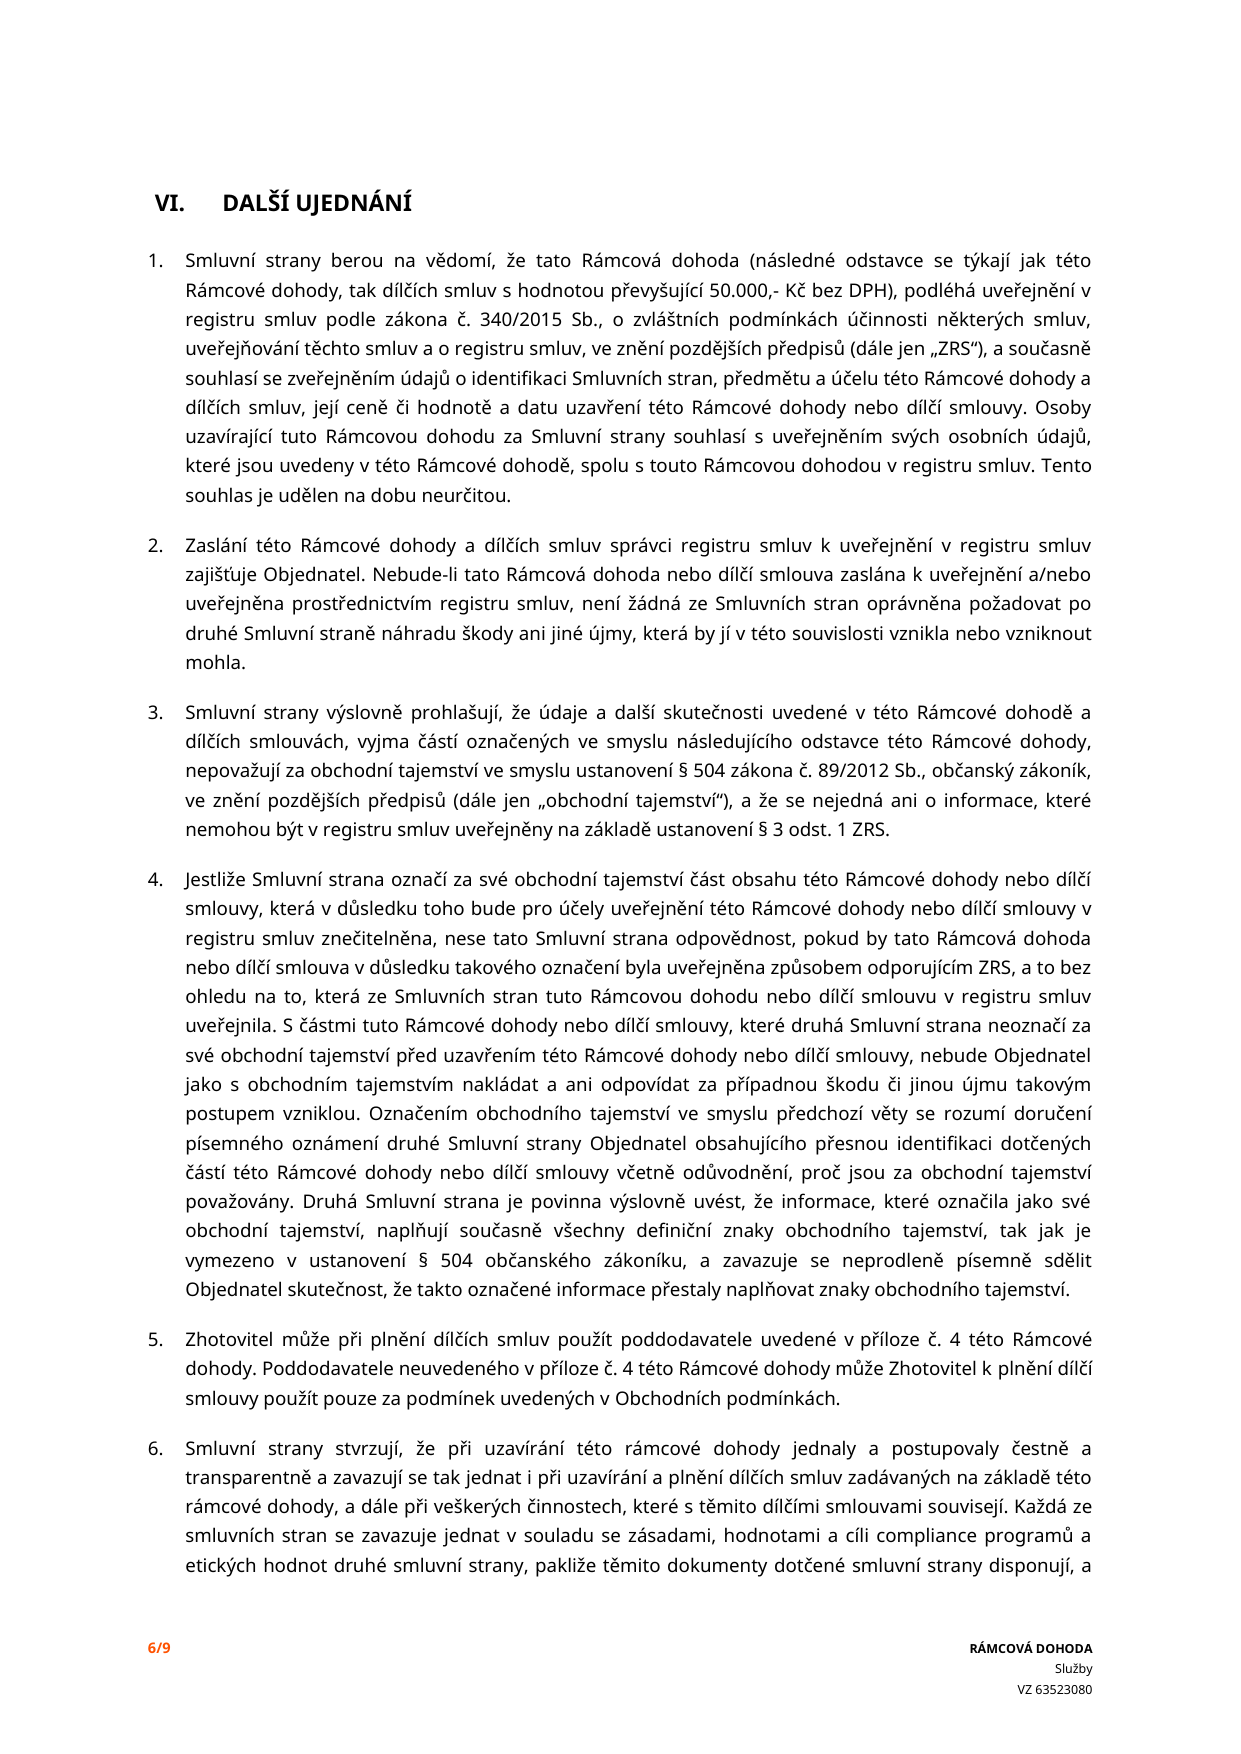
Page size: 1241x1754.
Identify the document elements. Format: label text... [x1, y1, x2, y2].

list Jestliže Smluvní strana označí za své obchodní tajemství část obsahu této Rámcové dohody nebo dílčí smlouvy, která v důsledku toho bude pro účely uveřejnění této Rámcové dohody nebo dílčí smlouvy v registru smluv znečitelněna, nese tato Smluvní strana odpovědnost, pokud by tato Rámcová dohoda nebo dílčí smlouva v důsledku takového označení byla uveřejněna způsobem odporujícím ZRS, a to bez ohledu na to, která ze Smluvních stran tuto Rámcovou dohodu nebo dílčí smlouvu v registru smluv uveřejnila. S částmi tuto Rámcové dohody nebo dílčí smlouvy, které druhá Smluvní strana neoznačí za své obchodní tajemství před uzavřením této Rámcové dohody nebo dílčí smlouvy, nebude Objednatel jako s obchodním tajemstvím nakládat a ani odpovídat za případnou škodu či jinou újmu takovým postupem vzniklou. Označením obchodního tajemství ve smyslu předchozí věty se rozumí doručení písemného oznámení druhé Smluvní strany Objednatel obsahujícího přesnou identifikaci dotčených částí této Rámcové dohody nebo dílčí smlouvy včetně odůvodnění, proč jsou za obchodní tajemství považovány. Druhá Smluvní strana je povinna výslovně uvést, že informace, které označila jako své obchodní tajemství, naplňují současně všechny definiční znaky obchodního tajemství, tak jak je vymezeno v ustanovení § 504 občanského zákoníku, a zavazuje se neprodleně písemně sdělit Objednatel skutečnost, že takto označené informace přestaly naplňovat znaky obchodního tajemství. [148, 866, 1093, 1302]
list Zaslání této Rámcové dohody a dílčích smluv správci registru smluv k uveřejnění v registru smluv zajišťuje Objednatel. Nebude-li tato Rámcová dohoda nebo dílčí smlouva zaslána k uveřejnění a/nebo uveřejněna prostřednictvím registru smluv, není žádná ze Smluvních stran oprávněna požadovat po druhé Smluvní straně náhradu škody ani jiné újmy, která by jí v této souvislosti vznikla nebo vzniknout mohla. [148, 532, 1093, 675]
list Smluvní strany výslovně prohlašují, že údaje a další skutečnosti uvedené v této Rámcové dohodě a dílčích smlouvách, vyjma částí označených ve smyslu následujícího odstavce této Rámcové dohody, nepovažují za obchodní tajemství ve smyslu ustanovení § 504 zákona č. 89/2012 Sb., občanský zákoník, ve znění pozdějších předpisů (dále jen „obchodní tajemství“), a že se nejedná ani o informace, které nemohou být v registru smluv uveřejněny na základě ustanovení § 3 odst. 1 ZRS. [148, 699, 1093, 842]
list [148, 1435, 1093, 1578]
list DALŠÍ UJEDNÁNÍ [185, 187, 1093, 218]
list Zhotovitel může při plnění dílčích smluv použít poddodavatele uvedené v příloze č. 4 této Rámcové dohody. Poddodavatele neuvedeného v příloze č. 4 této Rámcové dohody může Zhotovitel k plnění dílčí smlouvy použít pouze za podmínek uvedených v Obchodních podmínkách. [148, 1326, 1093, 1410]
list Smluvní strany berou na vědomí, že tato Rámcová dohoda (následné odstavce se týkají jak této Rámcové dohody, tak dílčích smluv s hodnotou převyšující 50.000,- Kč bez DPH), podléhá uveřejnění v registru smluv podle zákona č. 340/2015 Sb., o zvláštních podmínkách účinnosti některých smluv, uveřejňování těchto smluv a o registru smluv, ve znění pozdějších předpisů (dále jen „ZRS“), a současně souhlasí se zveřejněním údajů o identifikaci Smluvních stran, předmětu a účelu této Rámcové dohody a dílčích smluv, její ceně či hodnotě a datu uzavření této Rámcové dohody nebo dílčí smlouvy. Osoby uzavírající tuto Rámcovou dohodu za Smluvní strany souhlasí s uveřejněním svých osobních údajů, které jsou uvedeny v této Rámcové dohodě, spolu s touto Rámcovou dohodou v registru smluv. Tento souhlas je udělen na dobu neurčitou. [148, 248, 1093, 507]
